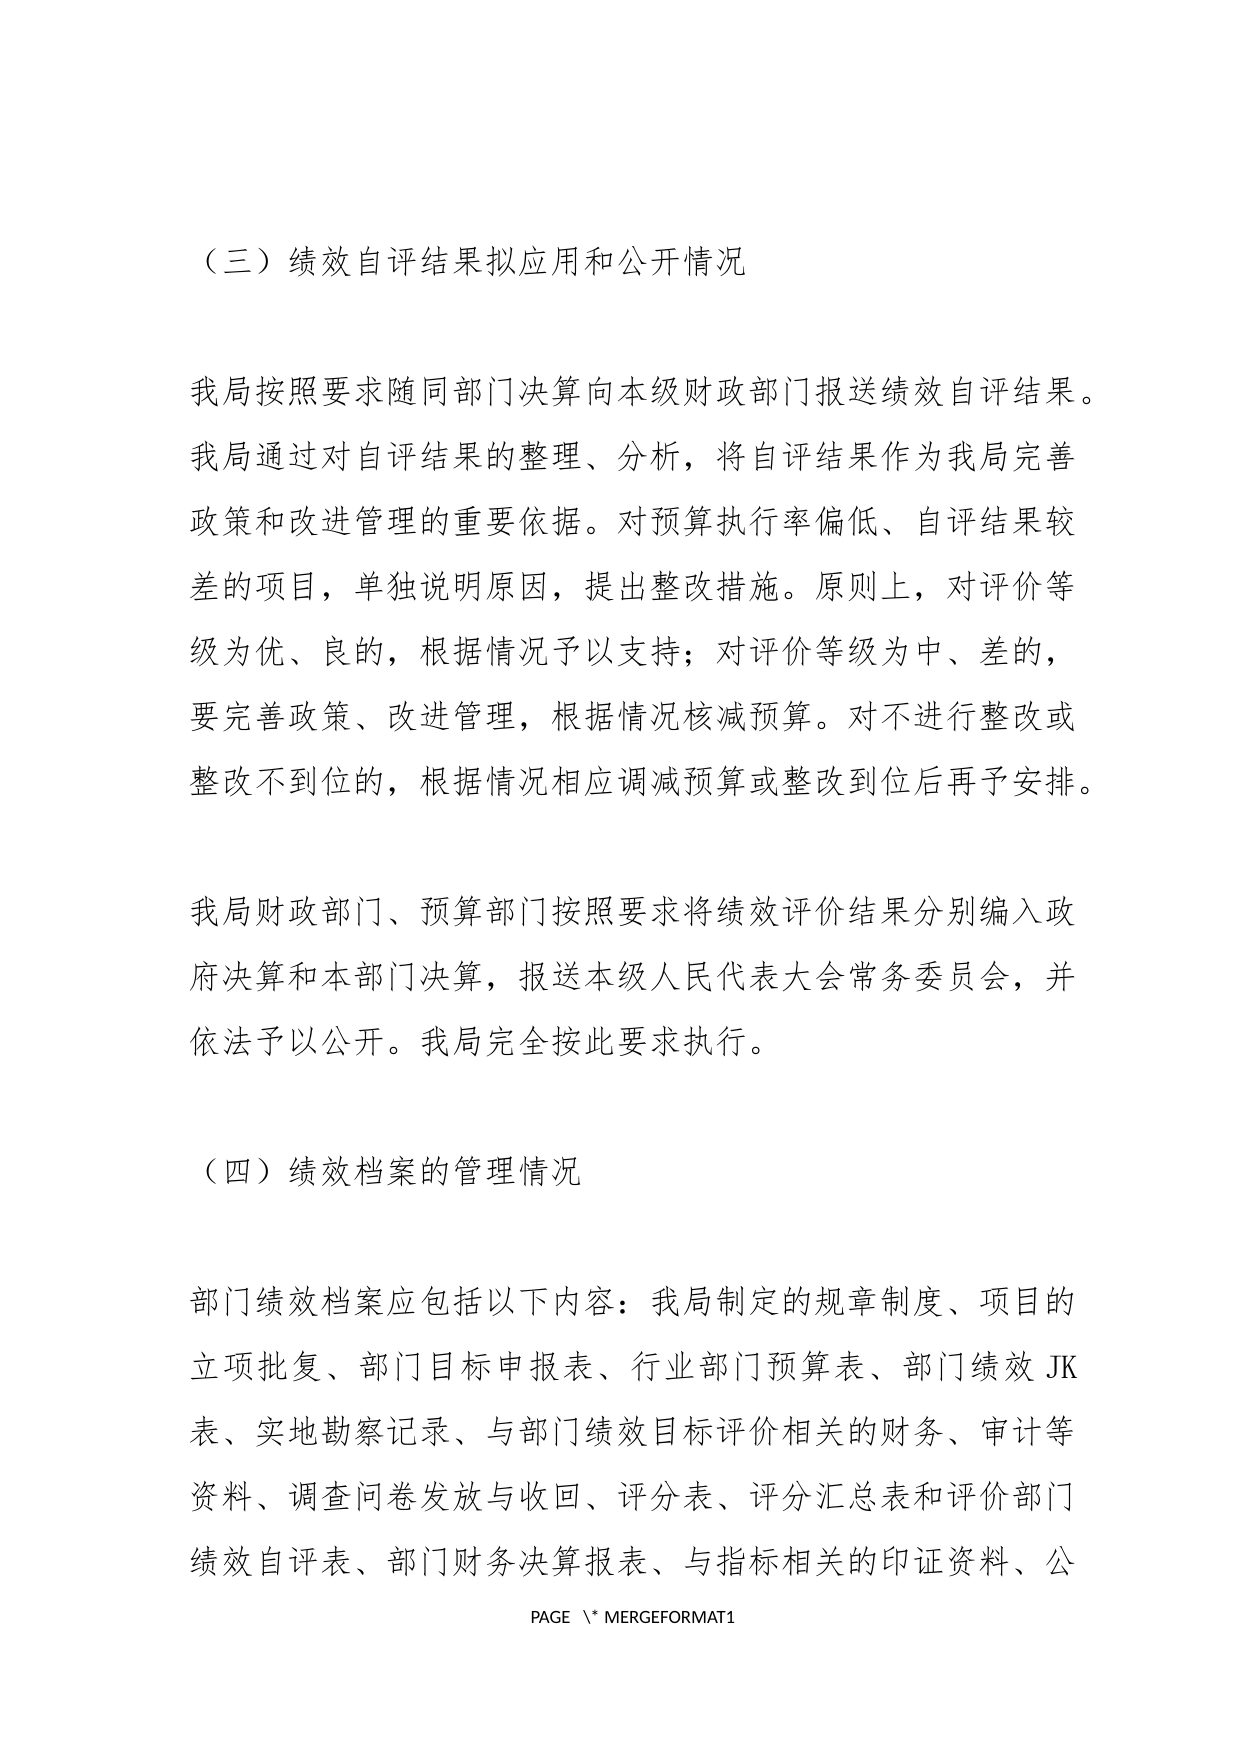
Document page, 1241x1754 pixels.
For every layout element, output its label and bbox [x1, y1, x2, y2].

text [187, 162, 1078, 1592]
